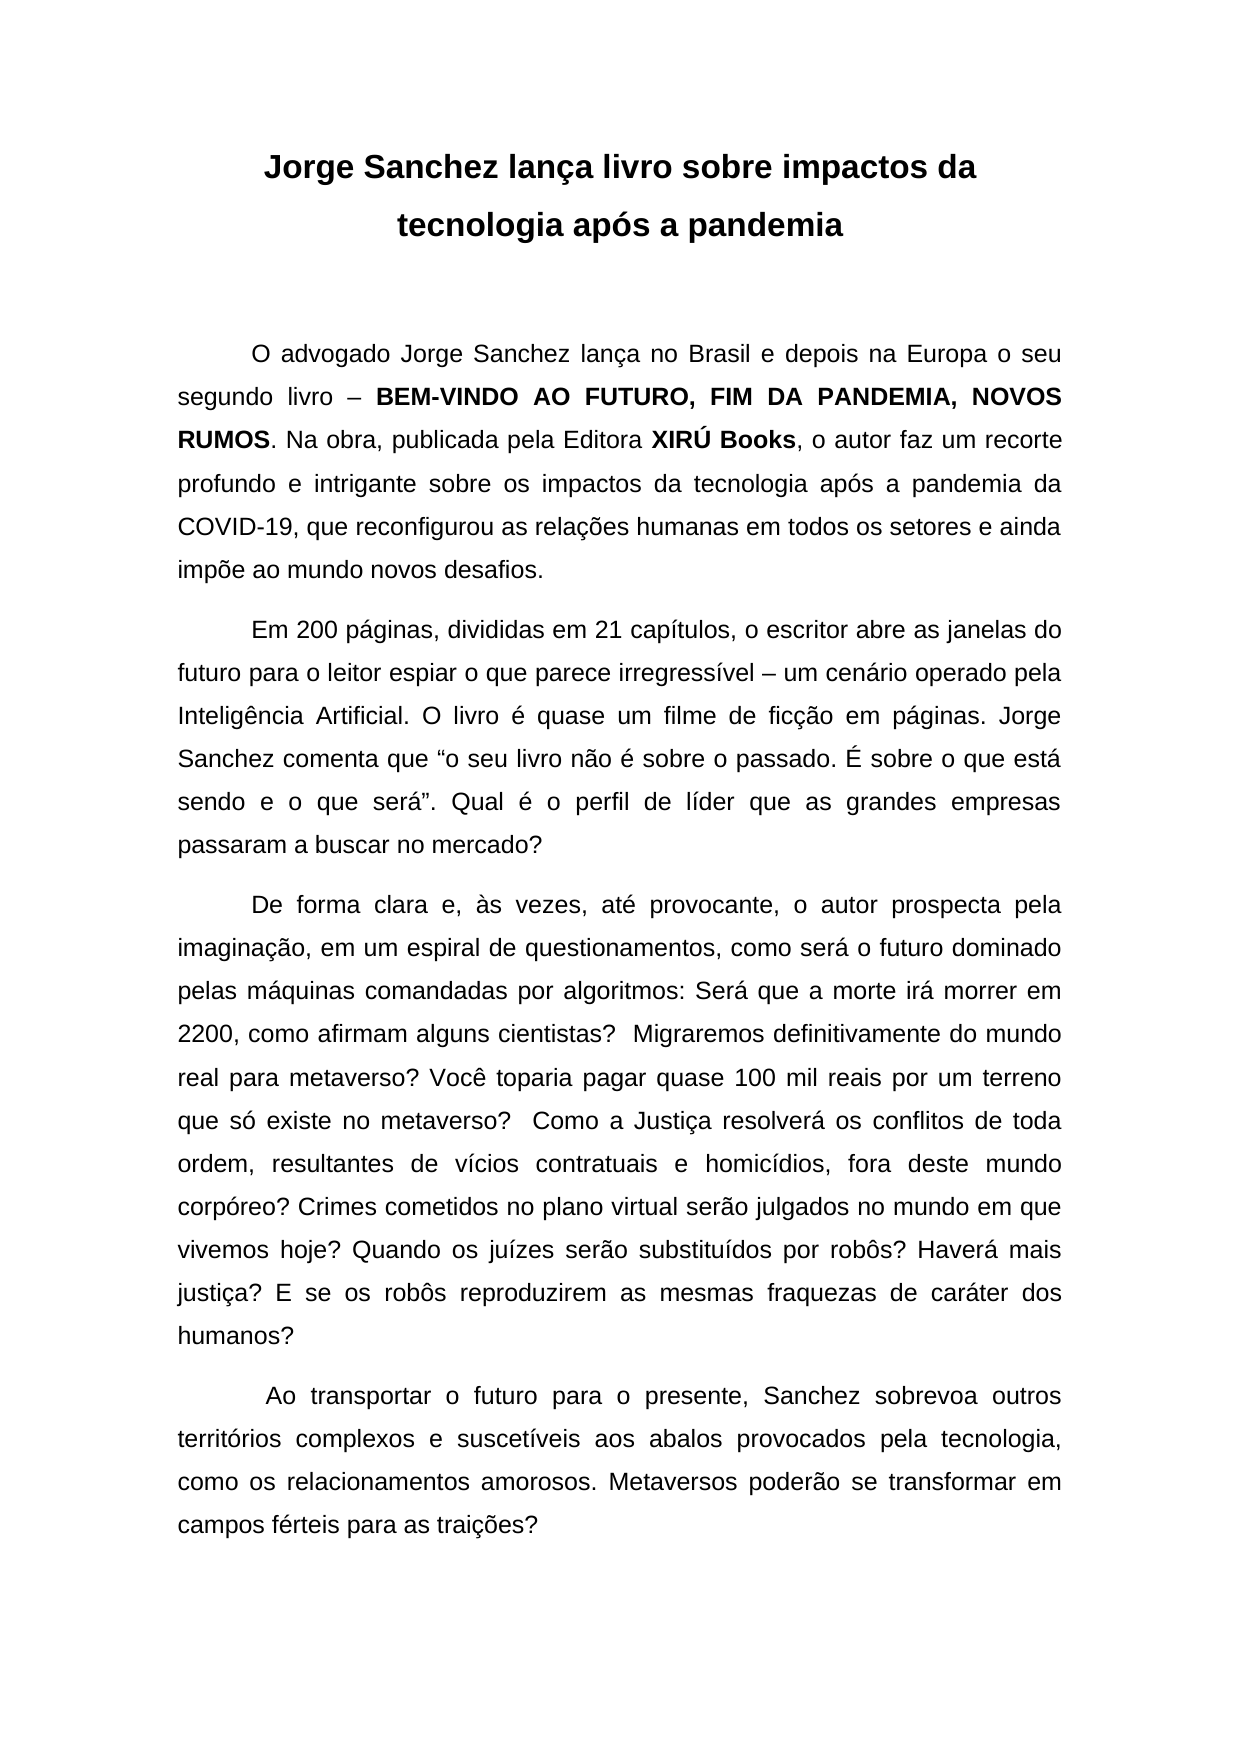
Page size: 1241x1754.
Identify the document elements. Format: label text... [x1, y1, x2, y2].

text De forma clara e, às vezes, até provocante, o autor prospecta pela imaginação, em um espiral de questionamentos, como será o futuro dominado pelas máquinas comandadas por algoritmos: Será que a morte irá morrer em 2200, como afirmam alguns cientistas? Migraremos definitivamente do mundo real para metaverso? Você toparia pagar quase 100 mil reais por um terreno que só existe no metaverso? Como a Justiça resolverá os conflitos de toda ordem, resultantes de vícios contratuais e homicídios, fora deste mundo corpóreo? Crimes cometidos no plano virtual serão julgados no mundo em que vivemos hoje? Quando os juízes serão substituídos por robôs? Haverá mais justiça? E se os robôs reproduzirem as mesmas fraquezas de caráter dos humanos? [177, 890, 1063, 1350]
text O advogado Jorge Sanchez lança no Brasil e depois na Europa o seu segundo livro – BEM-VINDO AO FUTURO, FIM DA PANDEMIA, NOVOS RUMOS. Na obra, publicada pela Editora XIRÚ Books, o autor faz um recorte profundo e intrigante sobre os impactos da tecnologia após a pandemia da COVID-19, que reconfigurou as relações humanas em todos os setores e ainda impõe ao mundo novos desafios. [177, 339, 1063, 584]
text Ao transportar o futuro para o presente, Sanchez sobrevoa outros territórios complexos e suscetíveis aos abalos provocados pela tecnologia, como os relacionamentos amorosos. Metaversos poderão se transformar em campos férteis para as traições? [177, 1381, 1063, 1539]
text Jorge Sanchez lança livro sobre impactos da tecnologia após a pandemia [177, 148, 1063, 244]
text Em 200 páginas, divididas em 21 capítulos, o escritor abre as janelas do futuro para o leitor espiar o que parece irregressível – um cenário operado pela Inteligência Artificial. O livro é quase um filme de ficção em páginas. Jorge Sanchez comenta que “o seu livro não é sobre o passado. É sobre o que está sendo e o que será”. Qual é o perfil de líder que as grandes empresas passaram a buscar no mercado? [177, 615, 1063, 859]
